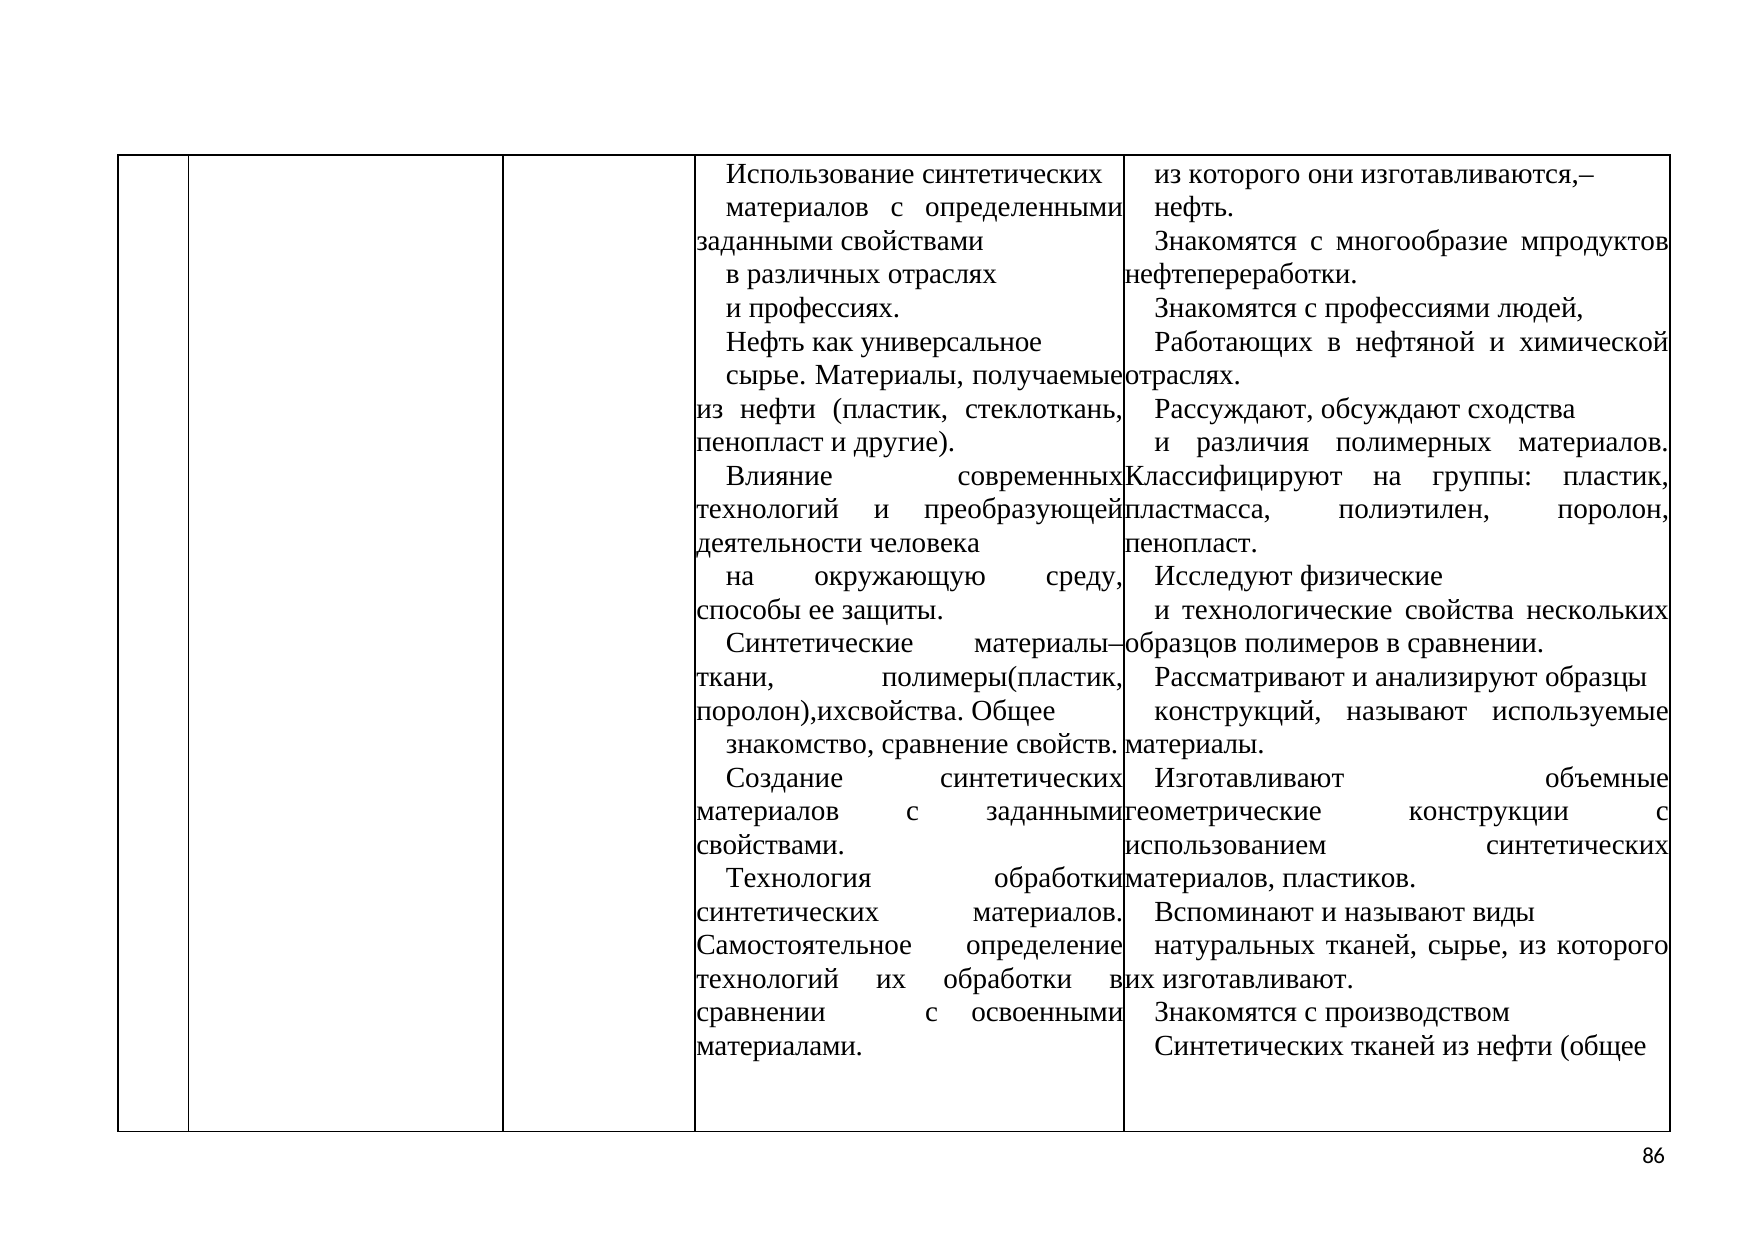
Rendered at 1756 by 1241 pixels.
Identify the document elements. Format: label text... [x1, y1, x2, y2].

table_header [504, 156, 694, 1131]
table_header из которого они изготавливаются,– нефть. Знакомятся с многообразие мпродуктов нефтепереработки. Знакомятся с профессиями людей, Работающих в нефтяной и химической отраслях. Рассуждают, обсуждают сходства и различия полимерных материалов. Классифицируют на группы: пластик, пластмасса, полиэтилен, поролон, пенопласт. Исследуют физические и технологические свойства нескольких образцов полимеров в сравнении. Рассматривают и анализируют образцы конструкций, называют используемые материалы. Изготавливают объемные геометрические конструкции с использованием синтетических материалов, пластиков. Вспоминают и называют виды натуральных тканей, сырье, из которого их изготавливают. Знакомятся с производством Синтетических тканей из нефти (общее [1125, 156, 1669, 1131]
table_header Использование синтетических материалов с определенными заданными свойствами в различных отраслях и профессиях. Нефть как универсальное сырье. Материалы, получаемые из нефти (пластик, стеклоткань, пенопласт и другие). Влияние современных технологий и преобразующей деятельности человека на окружающую среду, способы ее защиты. Синтетические материалы– ткани, полимеры(пластик, поролон),ихсвойства. Общее знакомство, сравнение свойств. Создание синтетических материалов с заданными свойствами. Технология обработки синтетических материалов. Самостоятельное определение технологий их обработки в сравнении с освоенными материалами. [696, 156, 1123, 1131]
table_header [119, 156, 188, 1131]
table_header [189, 156, 502, 1131]
